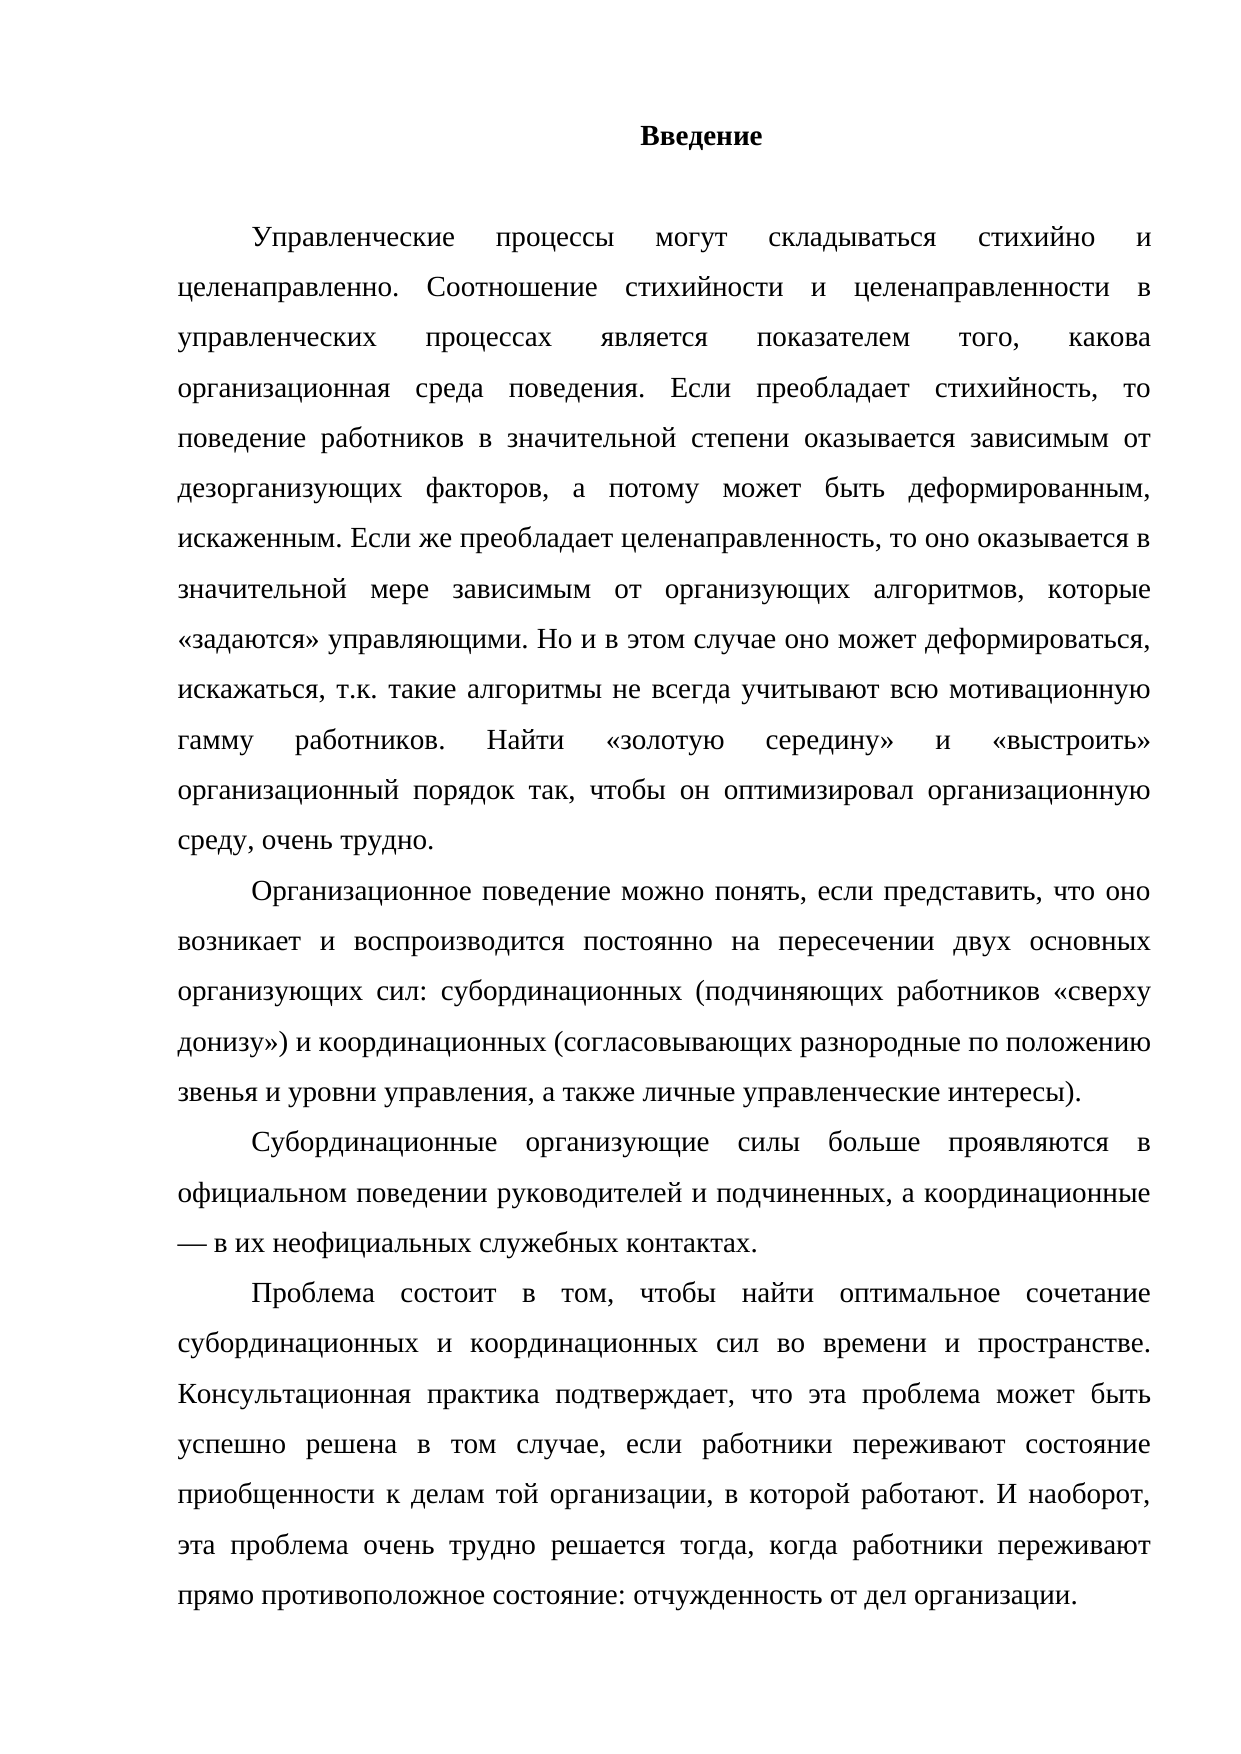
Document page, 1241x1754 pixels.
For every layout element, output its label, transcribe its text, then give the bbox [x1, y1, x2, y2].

subtitle Введение [177, 118, 1152, 152]
text Проблема состоит в том, чтобы найти оптимальное сочетание субординационных и координационных сил во времени и пространстве. Консультационная практика подтверждает, что эта проблема может быть успешно решена в том случае, если работники переживают состояние приобщенности к делам той организации, в которой работают. И наоборот, эта проблема очень трудно решается тогда, когда работники переживают прямо противоположное состояние: отчужденность от дел организации. [177, 1275, 1152, 1611]
text Организационное поведение можно понять, если представить, что оно возникает и воспроизводится постоянно на пересечении двух основных организующих сил: субординационных (подчиняющих работников «сверху донизу») и координационных (согласовывающих разнородные по положению звенья и уровни управления, а также личные управленческие интересы). [177, 873, 1152, 1108]
text Субординационные организующие силы больше проявляются в официальном поведении руководителей и подчиненных, а координационные — в их неофициальных служебных контактах. [177, 1124, 1152, 1258]
text Управленческие процессы могут складываться стихийно и целенаправленно. Соотношение стихийности и целенаправленности в управленческих процессах является показателем того, какова организационная среда поведения. Если преобладает стихийность, то поведение работников в значительной степени оказывается зависимым от дезорганизующих факторов, а потому может быть деформированным, искаженным. Если же преобладает целенаправленность, то оно оказывается в значительной мере зависимым от организующих алгоритмов, которые «задаются» управляющими. Но и в этом случае оно может деформироваться, искажаться, т.к. такие алгоритмы не всегда учитывают всю мотивационную гамму работников. Найти «золотую середину» и «выстроить» организационный порядок так, чтобы он оптимизировал организационную среду, очень трудно. [177, 219, 1152, 856]
